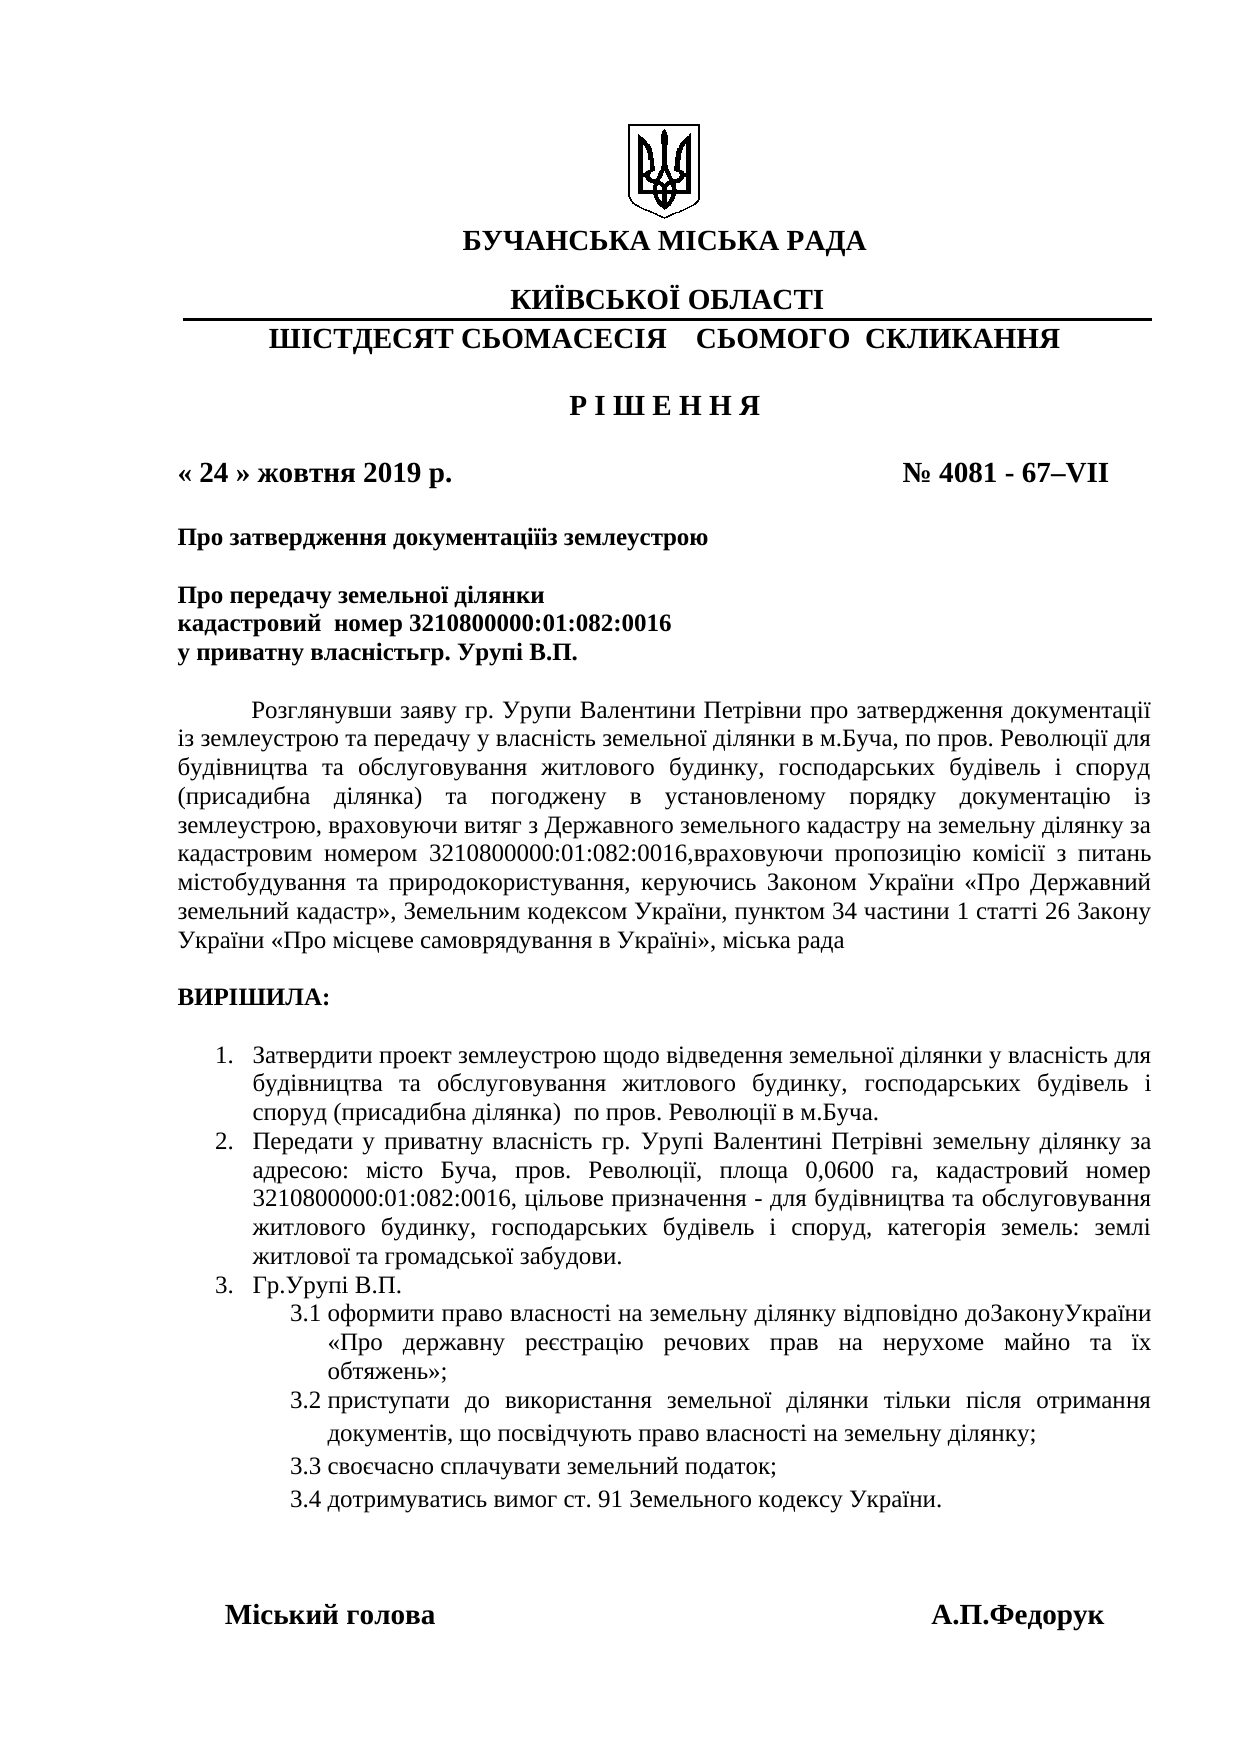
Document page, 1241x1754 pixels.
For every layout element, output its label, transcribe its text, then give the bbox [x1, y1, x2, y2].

text ШІСТДЕСЯТ СЬОМАСЕСІЯ СЬОМОГО СКЛИКАННЯ [177, 321, 1152, 354]
text Розглянувши заяву гр. Урупи Валентини Петрівни про затвердження документації із землеустрою та передачу у власність земельної ділянки в м.Буча, по пров. Революції для будівництва та обслуговування житлового будинку, господарських будівель і споруд (присадибна ділянка) та погоджену в установленому порядку документацію із землеустрою, враховуючи витяг з Державного земельного кадастру на земельну ділянку за кадастровим номером 3210800000:01:082:0016,враховуючи пропозицію комісії з питань містобудування та природокористування, керуючись Законом України «Про Державний земельний кадастр», Земельним кодексом України, пунктом 34 частини 1 статті 26 Закону України «Про місцеве самоврядування в Україні», міська рада [177, 695, 1152, 953]
list дотримуватись вимог ст. 91 Земельного кодексу України. [290, 1484, 1152, 1512]
list Гр.Урупі В.П. [215, 1270, 1152, 1298]
list приступати до використання земельної ділянки тільки після отримання документів, що посвідчують право власності на земельну ділянку; [290, 1385, 1152, 1446]
list своєчасно сплачувати земельний податок; [290, 1451, 1152, 1479]
list Затвердити проект землеустрою щодо відведення земельної ділянки у власність для будівництва та обслуговування житлового будинку, господарських будівель і споруд (присадибна ділянка) по пров. Революції в м.Буча. [215, 1040, 1152, 1126]
list Передати у приватну власність гр. Урупі Валентині Петрівні земельну ділянку за адресою: місто Буча, пров. Революції, площа 0,0600 га, кадастровий номер 3210800000:01:082:0016, цільове призначення - для будівництва та обслуговування житлового будинку, господарських будівель і споруд, категорія земель: землі житлової та громадської забудови. [215, 1126, 1152, 1270]
text Міський голова А.П.Федорук [177, 1597, 1152, 1631]
text ВИРІШИЛА: [177, 982, 1152, 1011]
list оформити право власності на земельну ділянку відповідно доЗаконуУкраїни «Про державну реєстрацію речових прав на нерухоме майно та їх обтяжень»; [290, 1298, 1152, 1385]
text БУЧАНСЬКА МІСЬКА РАДА [177, 223, 1152, 256]
text Р І Ш Е Н Н Я [177, 388, 1152, 422]
text кадастровий номер 3210800000:01:082:0016 [177, 608, 1152, 637]
text « 24 » жовтня 2019 р. № 4081 - 67–VІІ [177, 455, 1152, 489]
text Про передачу земельної ділянки [177, 580, 1152, 608]
text КИЇВСЬКОЇ ОБЛАСТІ [183, 282, 1152, 318]
text у приватну власністьгр. Урупі В.П. [177, 637, 1152, 666]
text Про затвердження документаціїіз землеустрою [177, 522, 1152, 551]
